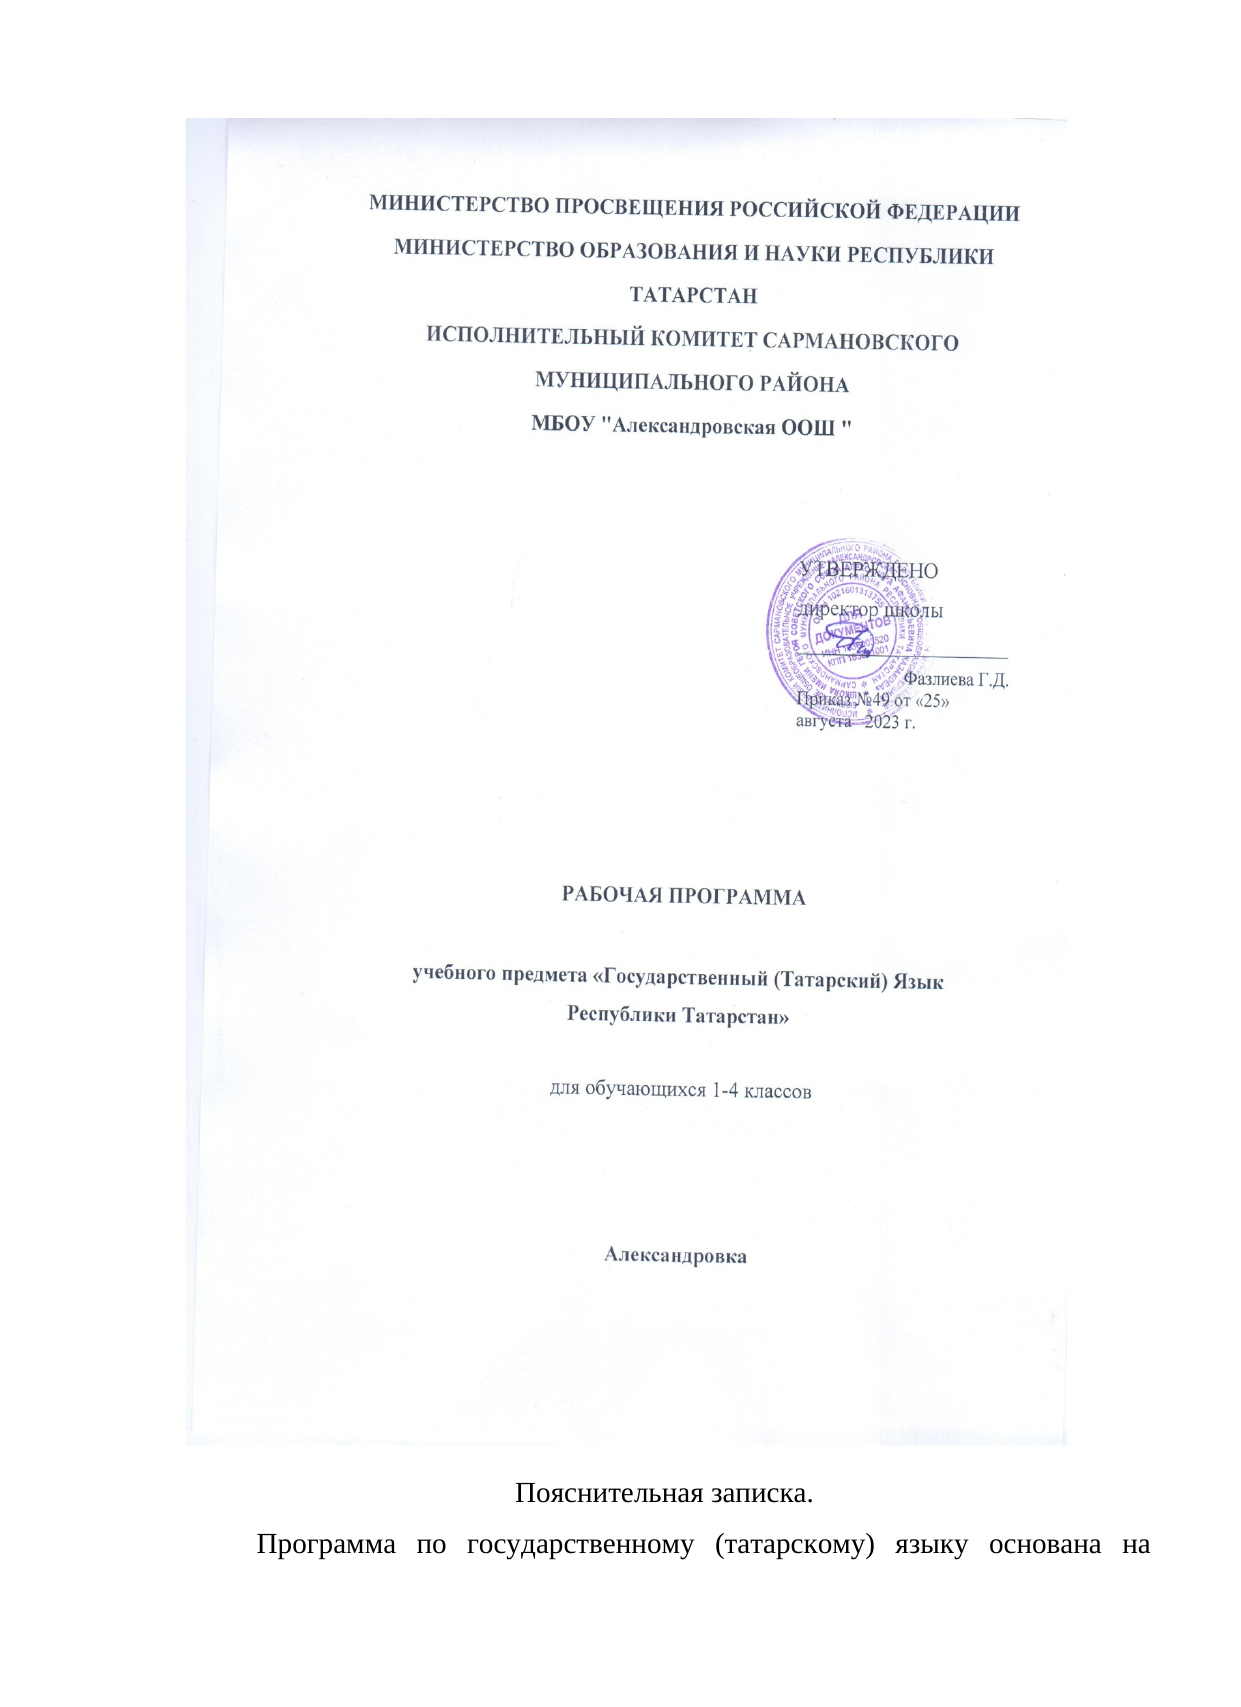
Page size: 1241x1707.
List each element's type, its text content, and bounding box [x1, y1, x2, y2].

text Пояснительная записка. [177, 1461, 1152, 1512]
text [177, 1512, 1152, 1563]
picture [177, 118, 1074, 1458]
